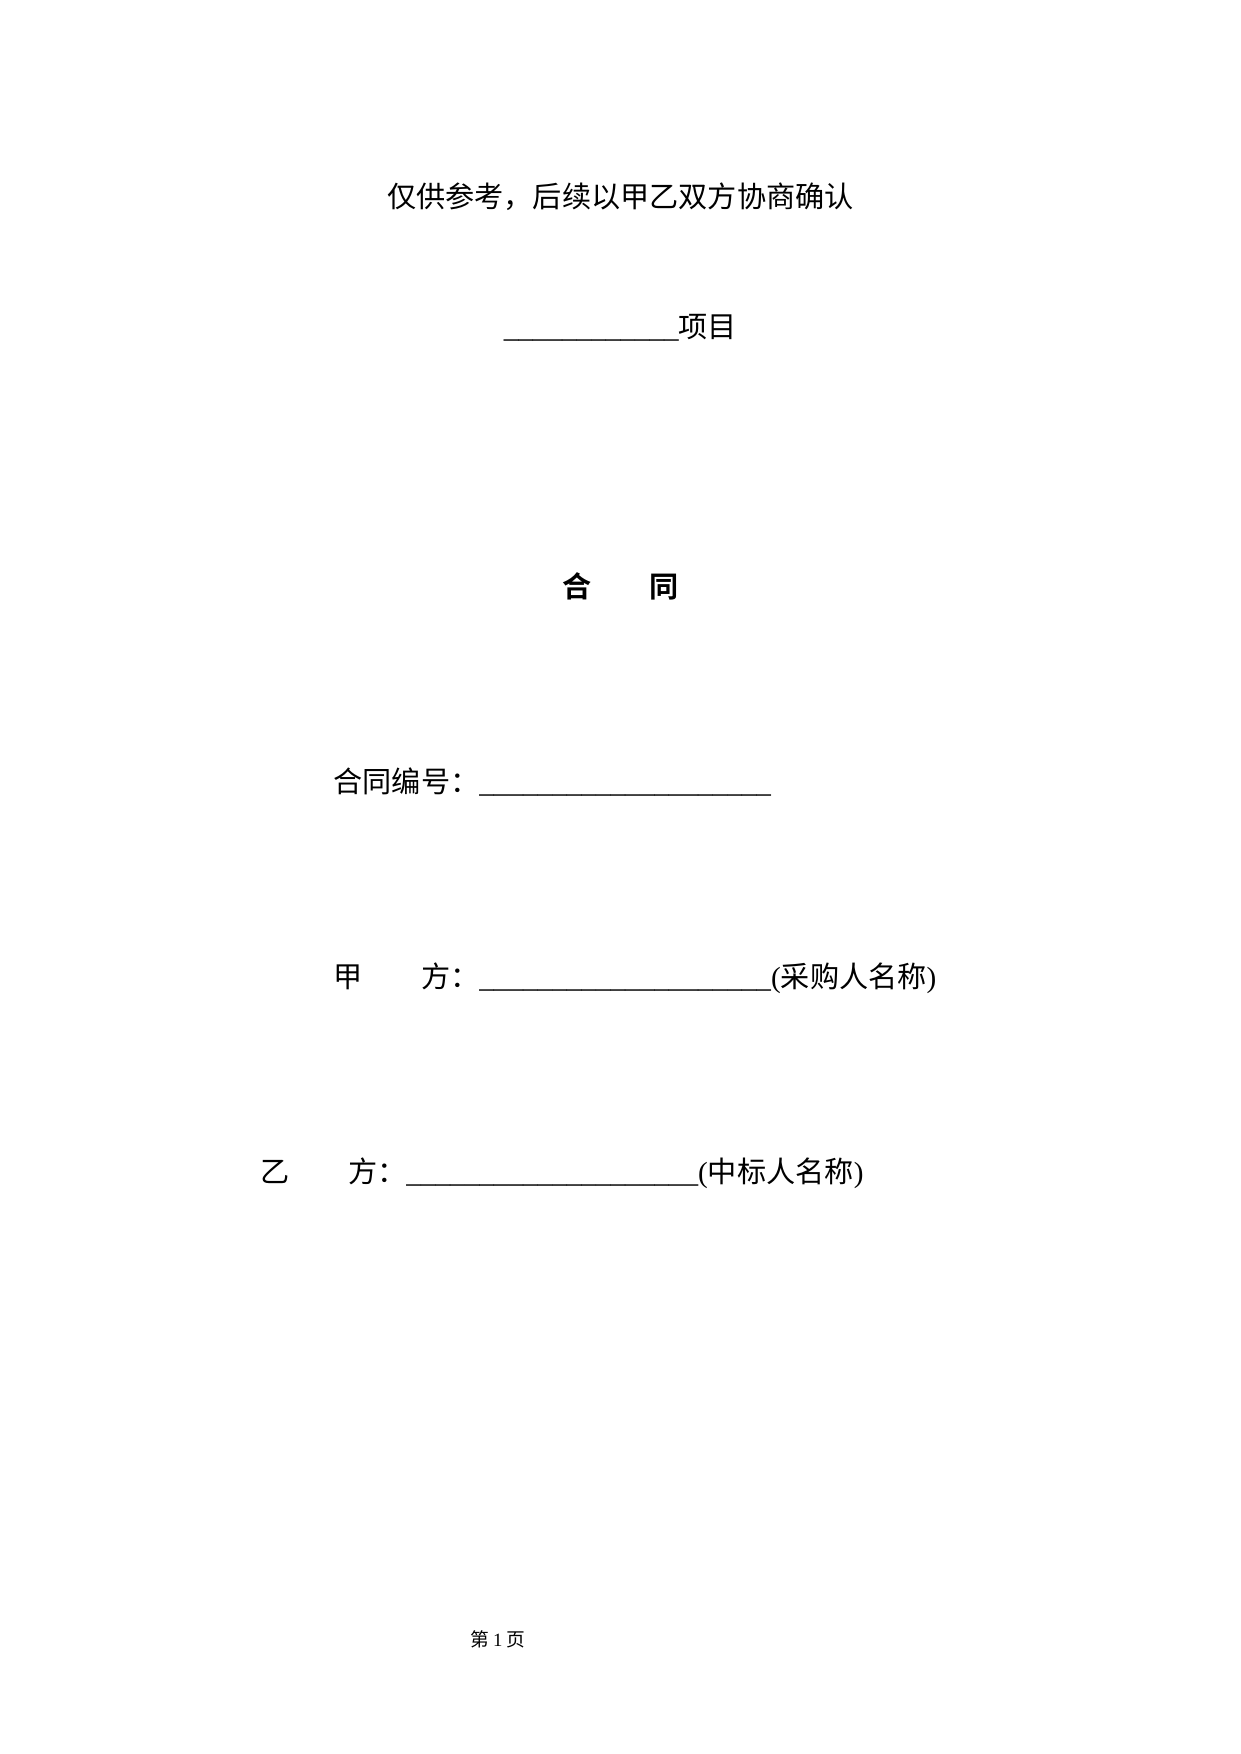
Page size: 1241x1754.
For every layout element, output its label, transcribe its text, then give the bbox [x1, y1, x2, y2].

text 乙 方：____________________(中标人名称) [187, 1137, 1053, 1202]
text 合 同 [187, 552, 1053, 617]
text 仅供参考，后续以甲乙双方协商确认 [187, 162, 1053, 227]
text 甲 方：____________________(采购人名称) [187, 942, 1053, 1007]
text 合同编号：____________________ [187, 747, 1053, 812]
text ____________项目 [187, 292, 1053, 357]
